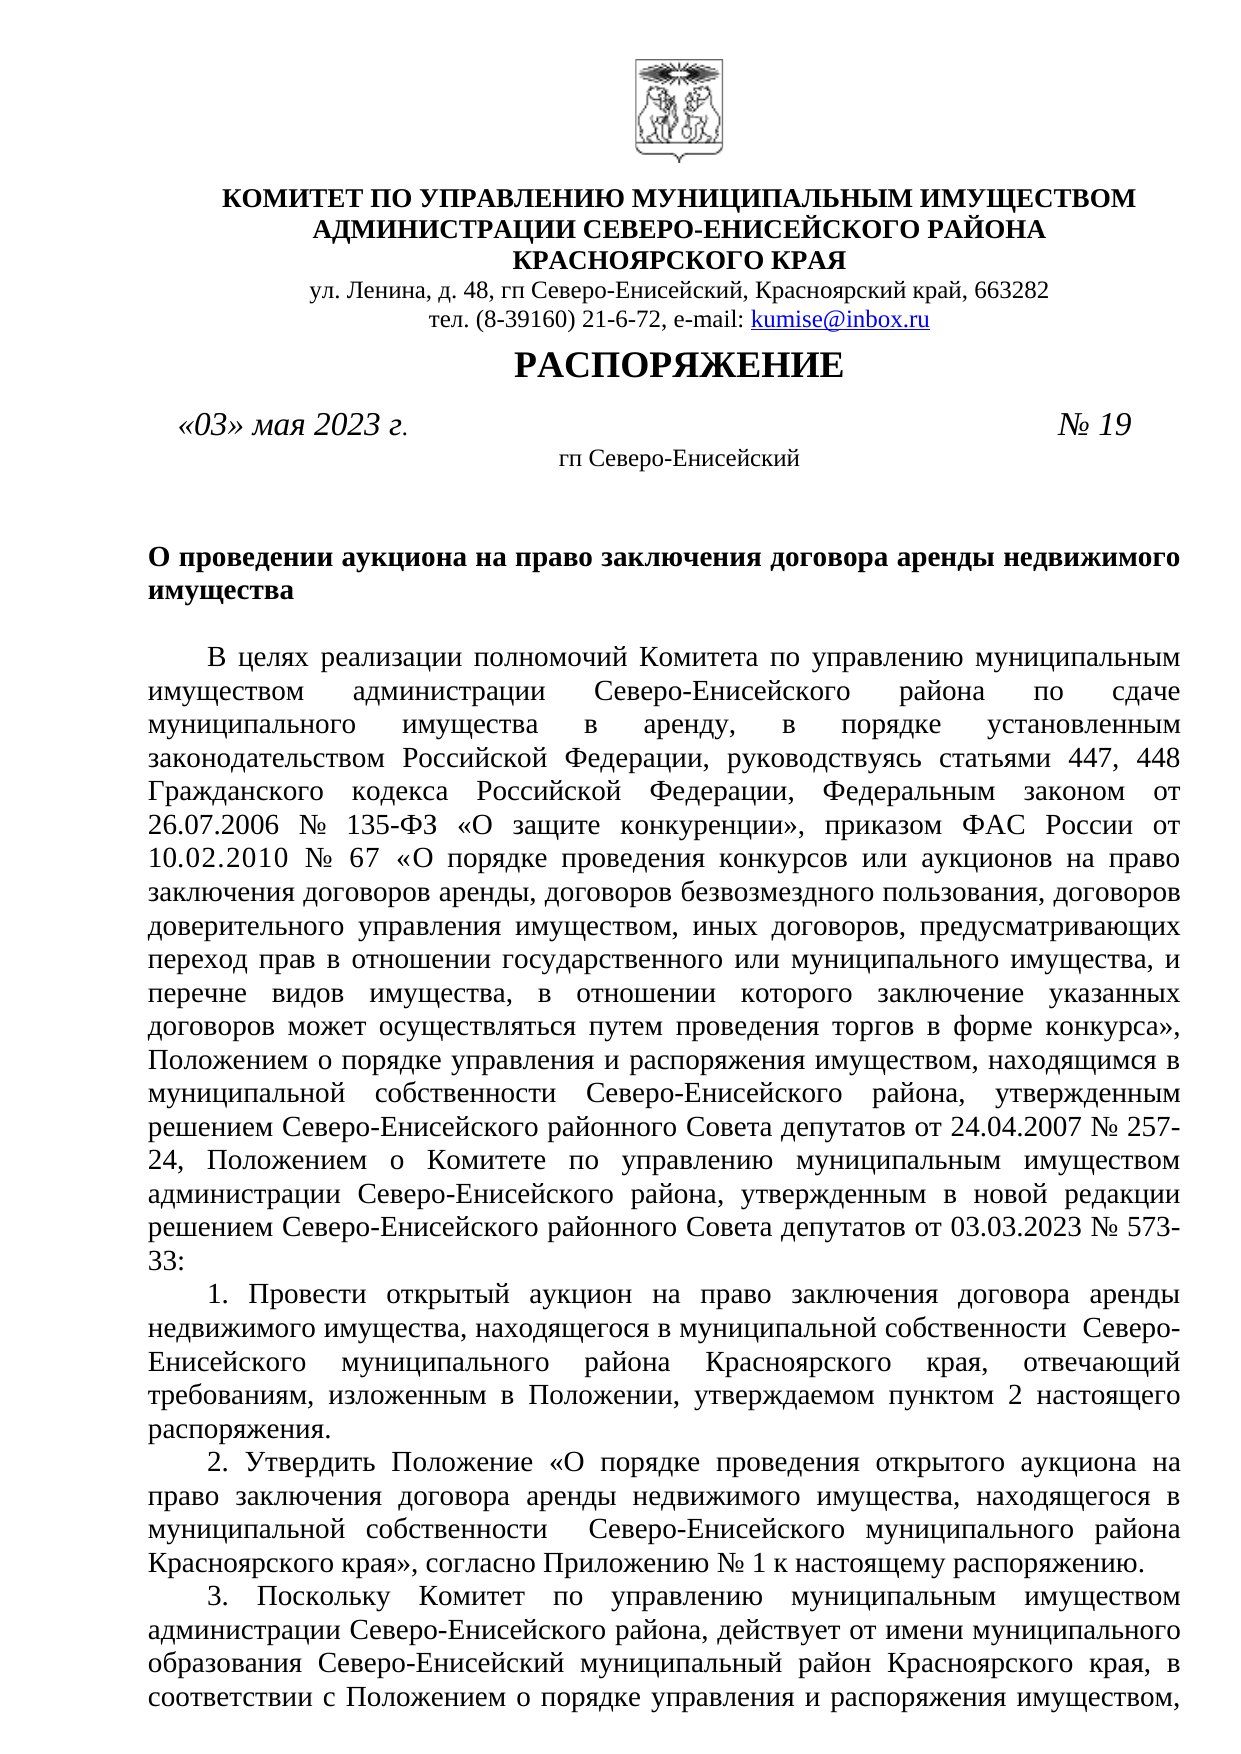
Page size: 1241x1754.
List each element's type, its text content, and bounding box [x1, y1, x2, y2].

text ул. Ленина, д. 48, гп Северо-Енисейский, Красноярский край, 663282 [177, 275, 1181, 304]
text КРАСНОЯРСКОГО КРАЯ [177, 244, 1181, 275]
text КОМИТЕТ ПО УПРАВЛЕНИЮ МУНИЦИПАЛЬНЫМ ИМУЩЕСТВОМ [177, 182, 1181, 213]
text тел. (8-39160) 21-6-72, e-mail: kumise@inbox.ru [177, 304, 1181, 333]
text гп Северо-Енисейский [177, 443, 1181, 472]
text В целях реализации полномочий Комитета по управлению муниципальным имуществом администрации Северо-Енисейского района по сдаче муниципального имущества в аренду, в порядке установленным законодательством Российской Федерации, руководствуясь статьями 447, 448 Гражданского кодекса Российской Федерации, Федеральным законом от 26.07.2006 № 135-ФЗ «О защите конкуренции», приказом ФАС России от 10.02.2010 № 67 «О порядке проведения конкурсов или аукционов на право заключения договоров аренды, договоров безвозмездного пользования, договоров доверительного управления имуществом, иных договоров, предусматривающих переход прав в отношении государственного или муниципального имущества, и перечне видов имущества, в отношении которого заключение указанных договоров может осуществляться путем проведения торгов в форме конкурса», Положением о порядке управления и распоряжения имуществом, находящимся в муниципальной собственности Северо-Енисейского района, утвержденным решением Северо-Енисейского районного Совета депутатов от 24.04.2007 № 257-24, Положением о Комитете по управлению муниципальным имуществом администрации Северо-Енисейского района, утвержденным в новой редакции решением Северо-Енисейского районного Совета депутатов от 03.03.2023 № 573-33: [148, 639, 1181, 1277]
text О проведении аукциона на право заключения договора аренды недвижимого имущества [148, 539, 1181, 606]
text 1. Провести открытый аукцион на право заключения договора аренды недвижимого имущества, находящегося в муниципальной собственности Северо-Енисейского муниципального района Красноярского края, отвечающий требованиям, изложенным в Положении, утверждаемом пунктом 2 настоящего распоряжения. [148, 1277, 1181, 1444]
text АДМИНИСТРАЦИИ СЕВЕРО-ЕНИСЕЙСКОГО РАЙОНА [177, 213, 1181, 244]
text РАСПОРЯЖЕНИЕ [177, 342, 1181, 385]
text «03» мая 2023 г. № 19 [177, 404, 1181, 443]
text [148, 1578, 1181, 1713]
picture [635, 59, 724, 163]
text 2. Утвердить Положение «О порядке проведения открытого аукциона на право заключения договора аренды недвижимого имущества, находящегося в муниципальной собственности Северо-Енисейского муниципального района Красноярского края», согласно Приложению № 1 к настоящему распоряжению. [148, 1444, 1181, 1578]
